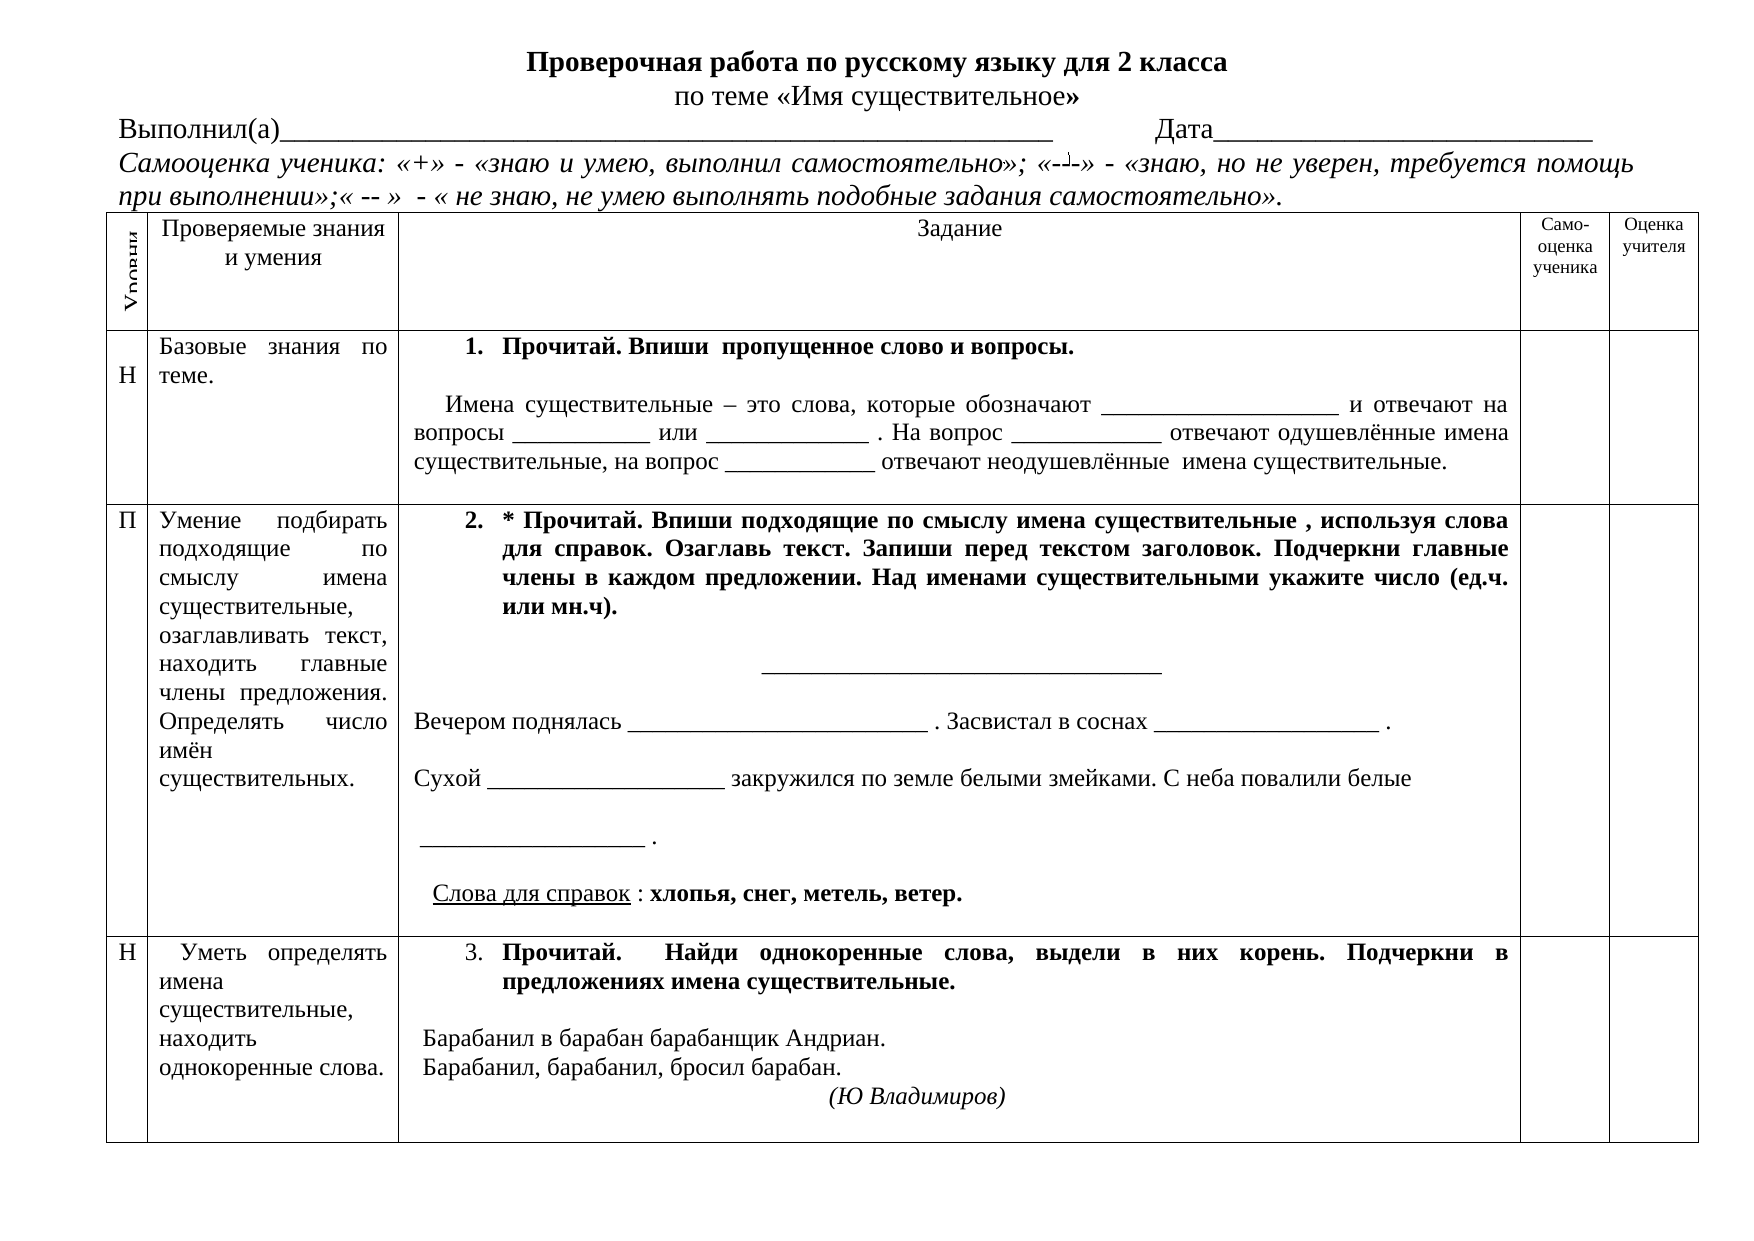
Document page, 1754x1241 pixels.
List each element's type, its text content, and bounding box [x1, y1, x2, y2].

table_cell Н [107, 937, 147, 1142]
table_header Само-оценка ученика [1521, 213, 1609, 330]
table_cell Н [107, 331, 147, 504]
table_cell Уметь определять имена существительные, находить однокоренные слова. [148, 937, 398, 1142]
table_cell [1521, 937, 1609, 1142]
table_header Уровни [107, 213, 147, 330]
table_cell Прочитай. Впиши пропущенное слово и вопросы. Имена существительные – это слова, которые обозначают ___________________ и отвечают на вопросы ___________ или _____________ . На вопрос ____________ отвечают одушевлённые имена существительные, на вопрос ____________ отвечают неодушевлённые имена существительные. [399, 331, 1520, 504]
table_cell П [107, 505, 147, 936]
table_cell Базовые знания по теме. [148, 331, 398, 504]
table_cell * Прочитай. Впиши подходящие по смыслу имена существительные , используя слова для справок. Озаглавь текст. Запиши перед текстом заголовок. Подчеркни главные члены в каждом предложении. Над именами существительными укажите число (ед.ч. или мн.ч). ________________________________ Вечером поднялась ________________________ . Засвистал в соснах __________________ . Сухой ___________________ закружился по земле белыми змейками. С неба повалили белые __________________ . Слова для справок : хлопья, снег, метель, ветер. [399, 505, 1520, 936]
text Выполнил(а)_____________________________________________________ Дата__________________________ [118, 111, 1636, 145]
table_header Оценка учителя [1610, 213, 1698, 330]
text Самооценка ученика: «+» - «знаю и умею, выполнил самостоятельно»; «---» - «знаю, но не уверен, требуется помощь при выполнении»;« -- » - « не знаю, не умею выполнять подобные задания самостоятельно». [118, 145, 1636, 212]
table_cell [1610, 937, 1698, 1142]
text по теме «Имя существительное» [118, 78, 1636, 111]
table_header Задание [399, 213, 1520, 330]
text Проверочная работа по русскому языку для 2 класса [118, 44, 1636, 78]
table_cell [1610, 505, 1698, 936]
table_cell [1521, 505, 1609, 936]
table_cell [1521, 331, 1609, 504]
table_cell [1610, 331, 1698, 504]
table_cell Умение подбирать подходящие по смыслу имена существительные, озаглавливать текст, находить главные члены предложения. Определять число имён существительных. [148, 505, 398, 936]
table_header Проверяемые знания и умения [148, 213, 398, 330]
table_cell Прочитай. Найди однокоренные слова, выдели в них корень. Подчеркни в предложениях имена существительные. Барабанил в барабан барабанщик Андриан. Барабанил, барабанил, бросил барабан. (Ю Владимиров) [399, 937, 1520, 1142]
